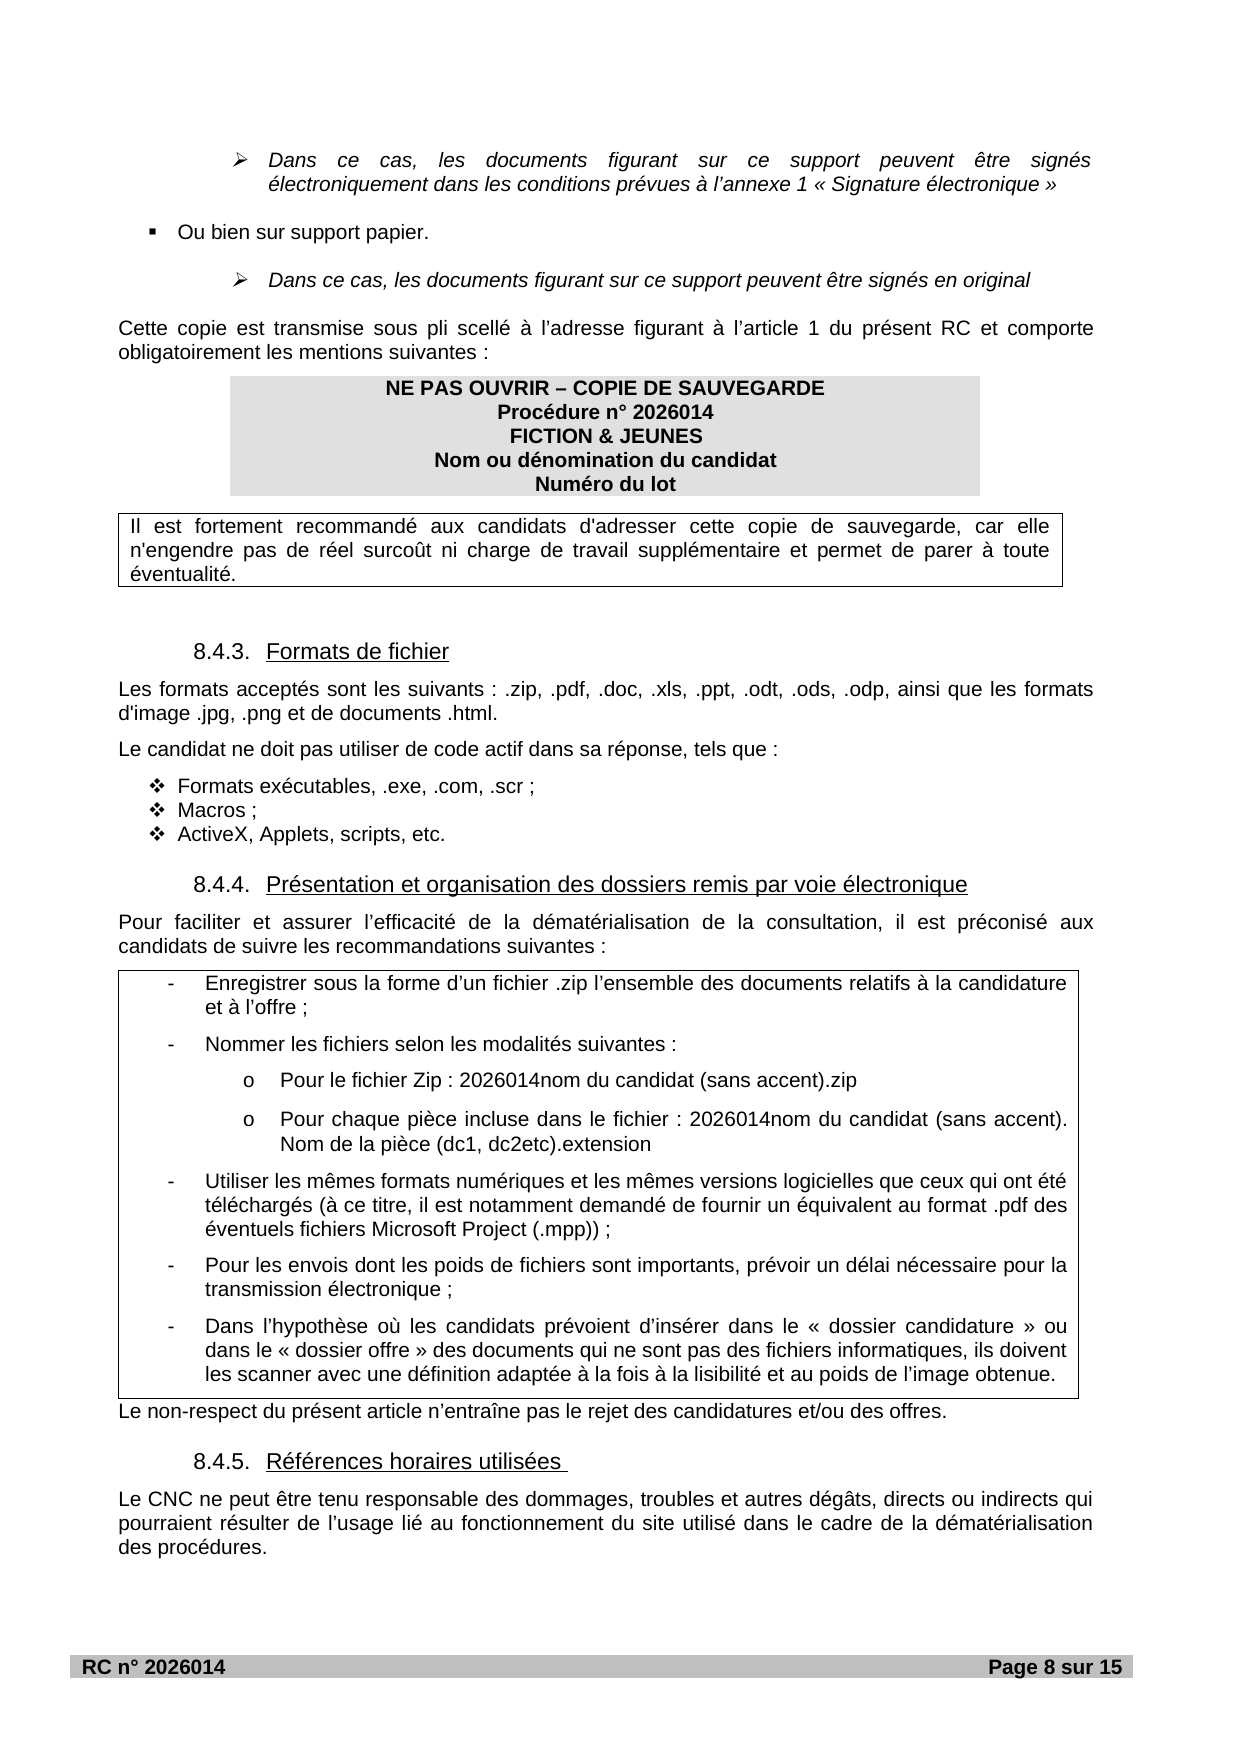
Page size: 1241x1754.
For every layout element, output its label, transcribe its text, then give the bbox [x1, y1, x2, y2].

list Macros ; [148, 798, 1094, 822]
subtitle Références horaires utilisées [193, 1448, 1092, 1474]
list Ou bien sur support papier. [148, 220, 1094, 244]
list ActiveX, Applets, scripts, etc. [148, 822, 1094, 846]
text Les formats acceptés sont les suivants : .zip, .pdf, .doc, .xls, .ppt, .odt, .ods, .odp, ainsi que les formats d'image .jpg, .png et de documents .html. [118, 677, 1095, 725]
list Formats exécutables, .exe, .com, .scr ; [148, 774, 1094, 798]
table_header Il est fortement recommandé aux candidats d'adresser cette copie de sauvegarde, car elle n'engendre pas de réel surcoût ni charge de travail supplémentaire et permet de parer à toute éventualité. [119, 514, 1062, 586]
table_header Enregistrer sous la forme d’un fichier .zip l’ensemble des documents relatifs à la candidature et à l’offre ; Nommer les fichiers selon les modalités suivantes : Pour le fichier Zip : 2026014nom du candidat (sans accent).zip Pour chaque pièce incluse dans le fichier : 2026014nom du candidat (sans accent). Nom de la pièce (dc1, dc2etc).extension Utiliser les mêmes formats numériques et les mêmes versions logicielles que ceux qui ont été téléchargés (à ce titre, il est notamment demandé de fournir un équivalent au format .pdf des éventuels fichiers Microsoft Project (.mpp)) ; Pour les envois dont les poids de fichiers sont importants, prévoir un délai nécessaire pour la transmission électronique ; Dans l’hypothèse où les candidats prévoient d’insérer dans le « dossier candidature » ou dans le « dossier offre » des documents qui ne sont pas des fichiers informatiques, ils doivent les scanner avec une définition adaptée à la fois à la lisibilité et au poids de l’image obtenue. [119, 971, 1078, 1398]
text Cette copie est transmise sous pli scellé à l’adresse figurant à l’article 1 du présent RC et comporte obligatoirement les mentions suivantes : [118, 316, 1095, 364]
text Pour faciliter et assurer l’efficacité de la dématérialisation de la consultation, il est préconisé aux candidats de suivre les recommandations suivantes : [118, 910, 1095, 958]
list Dans ce cas, les documents figurant sur ce support peuvent être signés en original [231, 268, 1094, 292]
table_header NE PAS OUVRIR – COPIE DE SAUVEGARDE Procédure n° 2026014 FICTION & JEUNES Nom ou dénomination du candidat Numéro du lot [230, 376, 980, 496]
list Dans ce cas, les documents figurant sur ce support peuvent être signés électroniquement dans les conditions prévues à l’annexe 1 « Signature électronique » [231, 148, 1094, 196]
text Le non-respect du présent article n’entraîne pas le rejet des candidatures et/ou des offres. [118, 1399, 1095, 1423]
subtitle Présentation et organisation des dossiers remis par voie électronique [193, 871, 1092, 897]
text Le CNC ne peut être tenu responsable des dommages, troubles et autres dégâts, directs ou indirects qui pourraient résulter de l’usage lié au fonctionnement du site utilisé dans le cadre de la dématérialisation des procédures. [118, 1487, 1095, 1559]
text Le candidat ne doit pas utiliser de code actif dans sa réponse, tels que : [118, 737, 1095, 761]
subtitle Formats de fichier [193, 638, 1092, 664]
